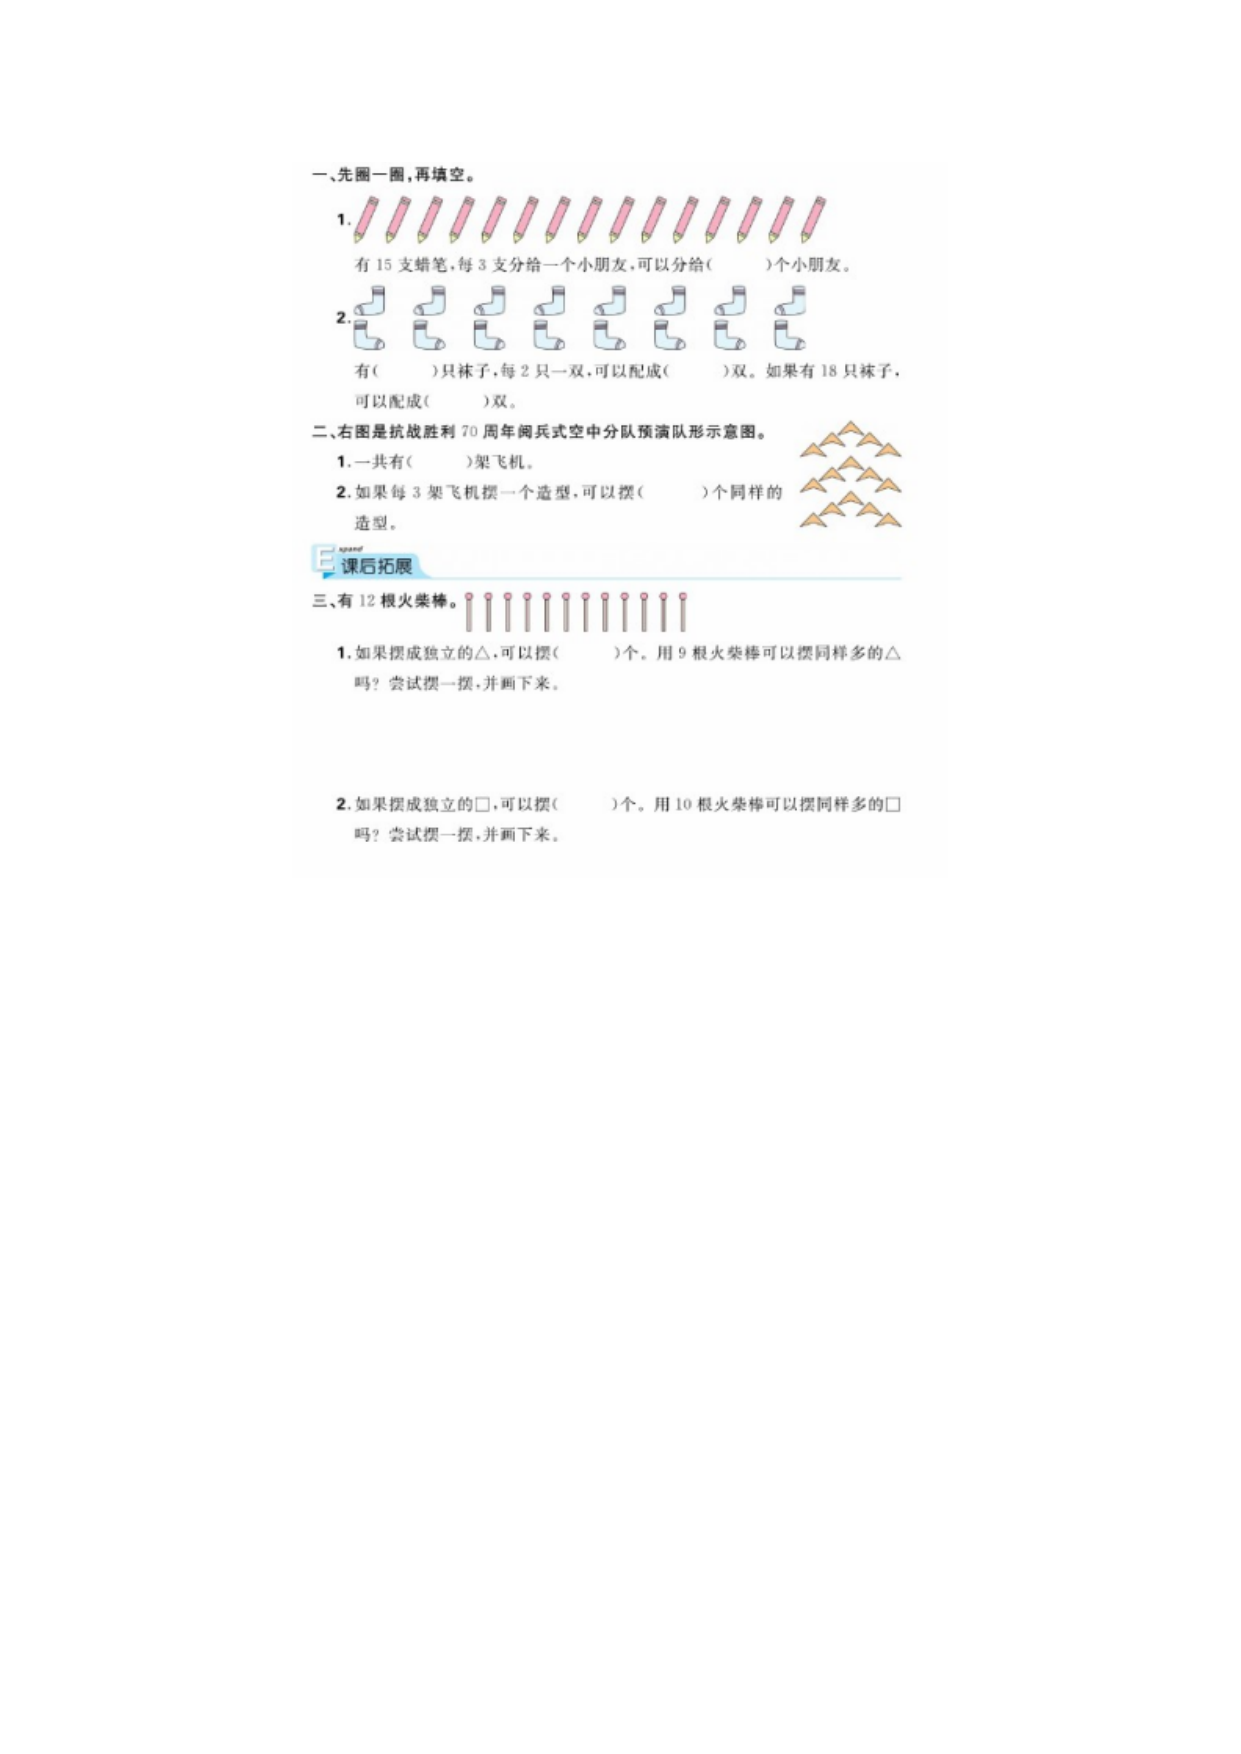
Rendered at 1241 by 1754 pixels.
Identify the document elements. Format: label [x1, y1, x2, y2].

picture [292, 162, 949, 878]
